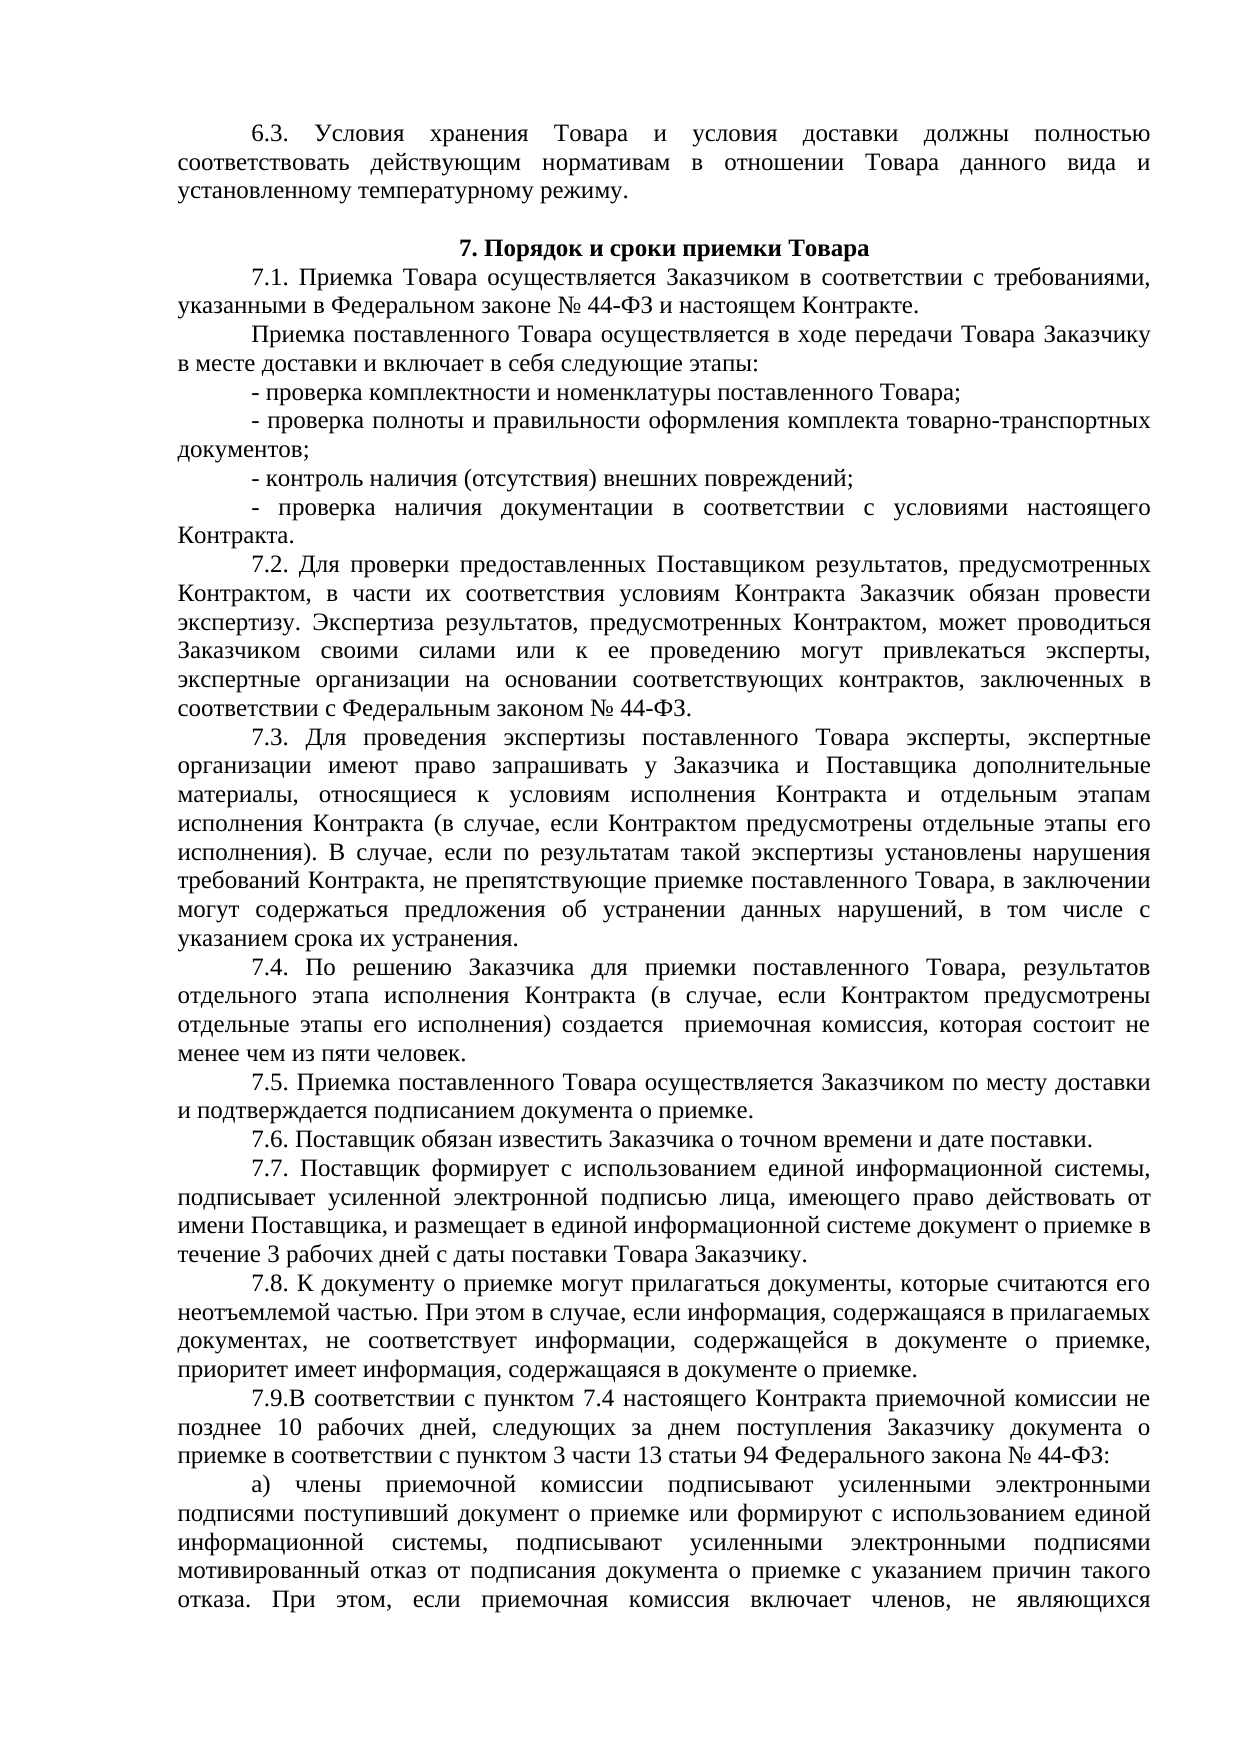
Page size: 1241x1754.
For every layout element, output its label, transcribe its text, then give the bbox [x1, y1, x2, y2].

text 7.6. Поставщик обязан известить Заказчика о точном времени и дате поставки. [177, 1124, 1152, 1153]
text 7.5. Приемка поставленного Товара осуществляется Заказчиком по месту доставки и подтверждается подписанием документа о приемке. [177, 1067, 1152, 1124]
text 6.3. Условия хранения Товара и условия доставки должны полностью соответствовать действующим нормативам в отношении Товара данного вида и установленному температурному режиму. [177, 118, 1152, 204]
text 7.1. Приемка Товара осуществляется Заказчиком в соответствии с требованиями, указанными в Федеральном законе № 44-ФЗ и настоящем Контракте. [177, 262, 1152, 319]
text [177, 1469, 1152, 1613]
text 7.7. Поставщик формирует с использованием единой информационной системы, подписывает усиленной электронной подписью лица, имеющего право действовать от имени Поставщика, и размещает в единой информационной системе документ о приемке в течение 3 рабочих дней с даты поставки Товара Заказчику. [177, 1153, 1152, 1268]
text - проверка наличия документации в соответствии с условиями настоящего Контракта. [177, 492, 1152, 549]
text - проверка полноты и правильности оформления комплекта товарно-транспортных документов; [177, 406, 1152, 463]
text Приемка поставленного Товара осуществляется в ходе передачи Товара Заказчику в месте доставки и включает в себя следующие этапы: [177, 319, 1152, 377]
text - контроль наличия (отсутствия) внешних повреждений; [177, 463, 1152, 492]
text 7.2. Для проверки предоставленных Поставщиком результатов, предусмотренных Контрактом, в части их соответствия условиям Контракта Заказчик обязан провести экспертизу. Экспертиза результатов, предусмотренных Контрактом, может проводиться Заказчиком своими силами или к ее проведению могут привлекаться эксперты, экспертные организации на основании соответствующих контрактов, заключенных в соответствии с Федеральным законом № 44-ФЗ. [177, 549, 1152, 722]
text 7.4. По решению Заказчика для приемки поставленного Товара, результатов отдельного этапа исполнения Контракта (в случае, если Контрактом предусмотрены отдельные этапы его исполнения) создается приемочная комиссия, которая состоит не менее чем из пяти человек. [177, 952, 1152, 1067]
text 7.9.В соответствии с пунктом 7.4 настоящего Контракта приемочной комиссии не позднее 10 рабочих дней, следующих за днем поступления Заказчику документа о приемке в соответствии с пунктом 3 части 13 статьи 94 Федерального закона № 44-ФЗ: [177, 1383, 1152, 1469]
text - проверка комплектности и номенклатуры поставленного Товара; [177, 377, 1152, 406]
text 7.8. К документу о приемке могут прилагаться документы, которые считаются его неотъемлемой частью. При этом в случае, если информация, содержащаяся в прилагаемых документах, не соответствует информации, содержащейся в документе о приемке, приоритет имеет информация, содержащаяся в документе о приемке. [177, 1268, 1152, 1383]
text 7. Порядок и сроки приемки Товара [177, 233, 1152, 262]
text 7.3. Для проведения экспертизы поставленного Товара эксперты, экспертные организации имеют право запрашивать у Заказчика и Поставщика дополнительные материалы, относящиеся к условиям исполнения Контракта и отдельным этапам исполнения Контракта (в случае, если Контрактом предусмотрены отдельные этапы его исполнения). В случае, если по результатам такой экспертизы установлены нарушения требований Контракта, не препятствующие приемке поставленного Товара, в заключении могут содержаться предложения об устранении данных нарушений, в том числе с указанием срока их устранения. [177, 722, 1152, 952]
